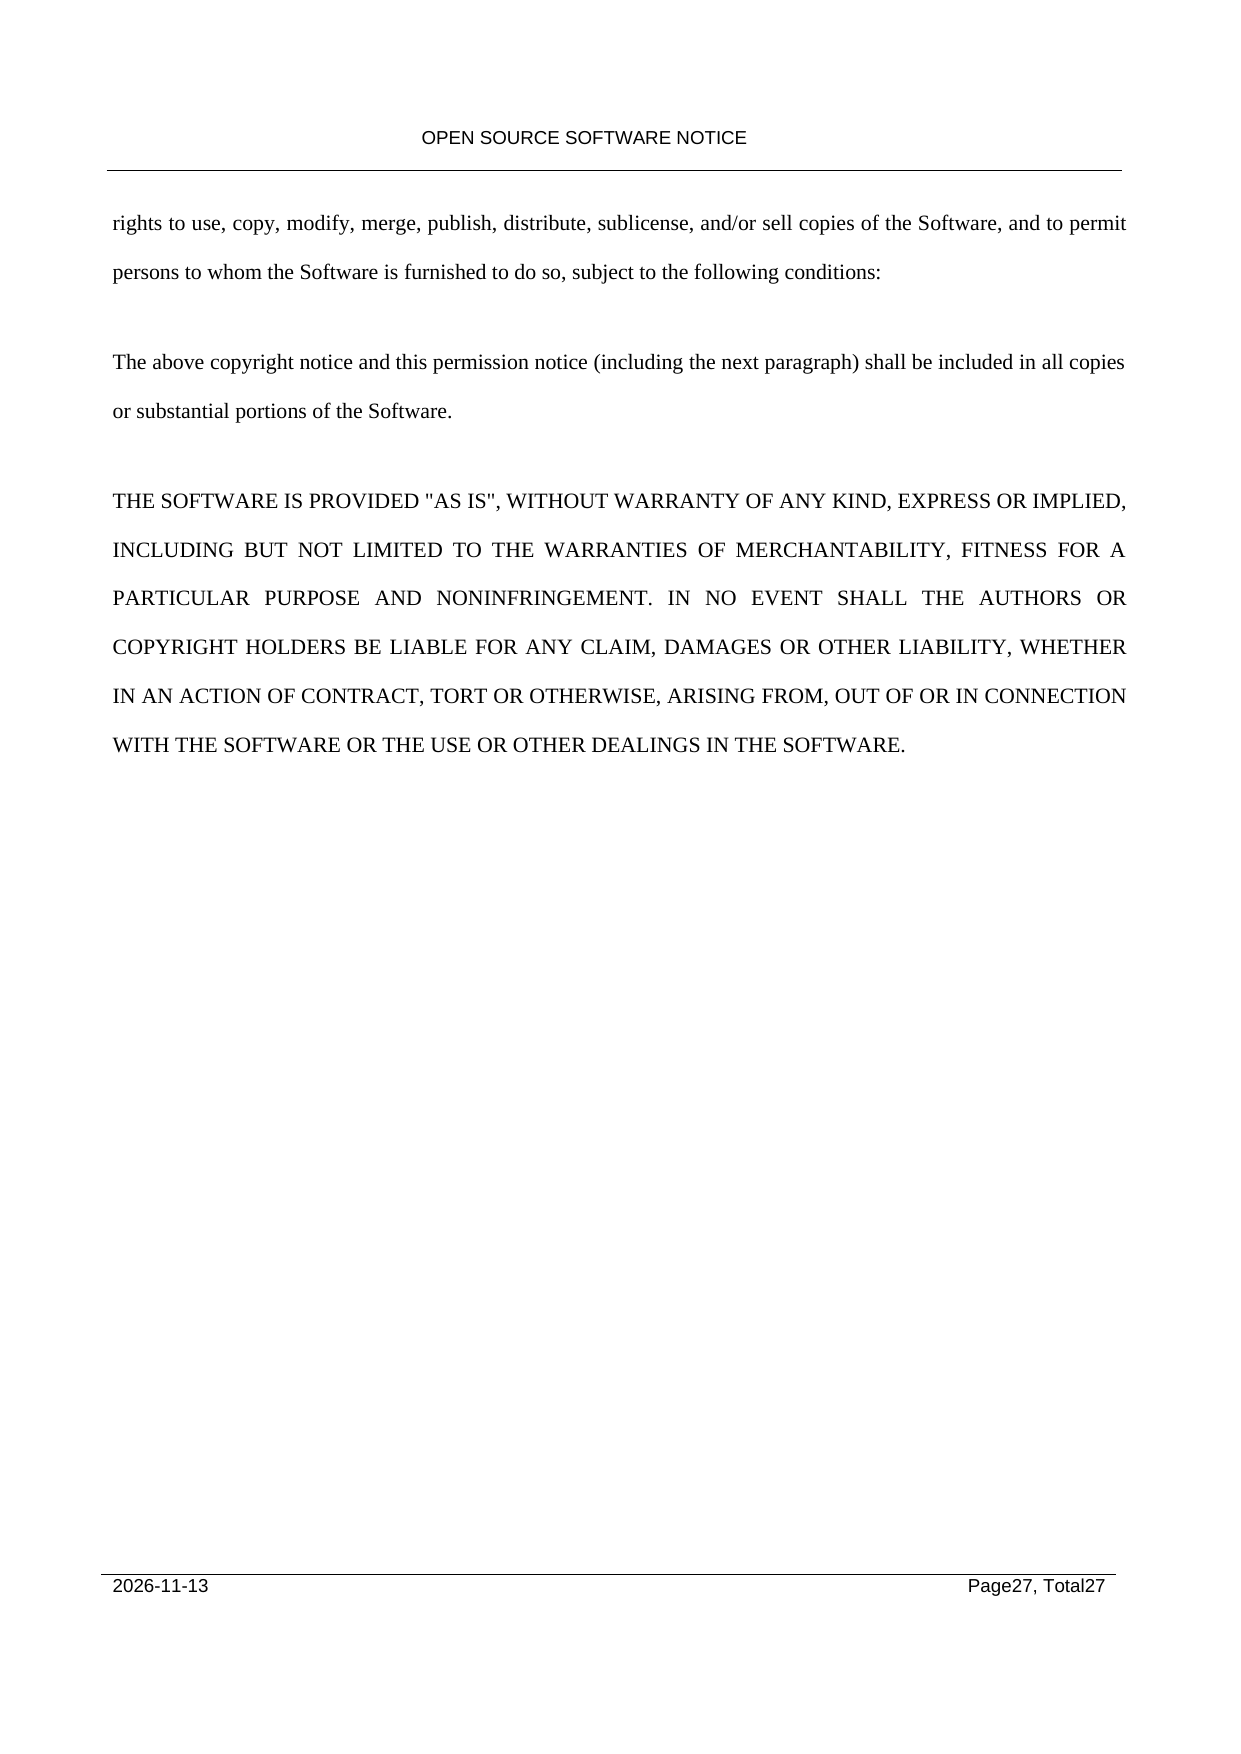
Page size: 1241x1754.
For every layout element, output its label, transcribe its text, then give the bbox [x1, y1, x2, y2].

text THE SOFTWARE IS PROVIDED "AS IS", WITHOUT WARRANTY OF ANY KIND, EXPRESS OR IMPLIED, INCLUDING BUT NOT LIMITED TO THE WARRANTIES OF MERCHANTABILITY, FITNESS FOR A PARTICULAR PURPOSE AND NONINFRINGEMENT. IN NO EVENT SHALL THE AUTHORS OR COPYRIGHT HOLDERS BE LIABLE FOR ANY CLAIM, DAMAGES OR OTHER LIABILITY, WHETHER IN AN ACTION OF CONTRACT, TORT OR OTHERWISE, ARISING FROM, OUT OF OR IN CONNECTION WITH THE SOFTWARE OR THE USE OR OTHER DEALINGS IN THE SOFTWARE. [112, 484, 1128, 761]
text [112, 206, 1128, 288]
text The above copyright notice and this permission notice (including the next paragraph) shall be included in all copies or substantial portions of the Software. [112, 345, 1128, 427]
